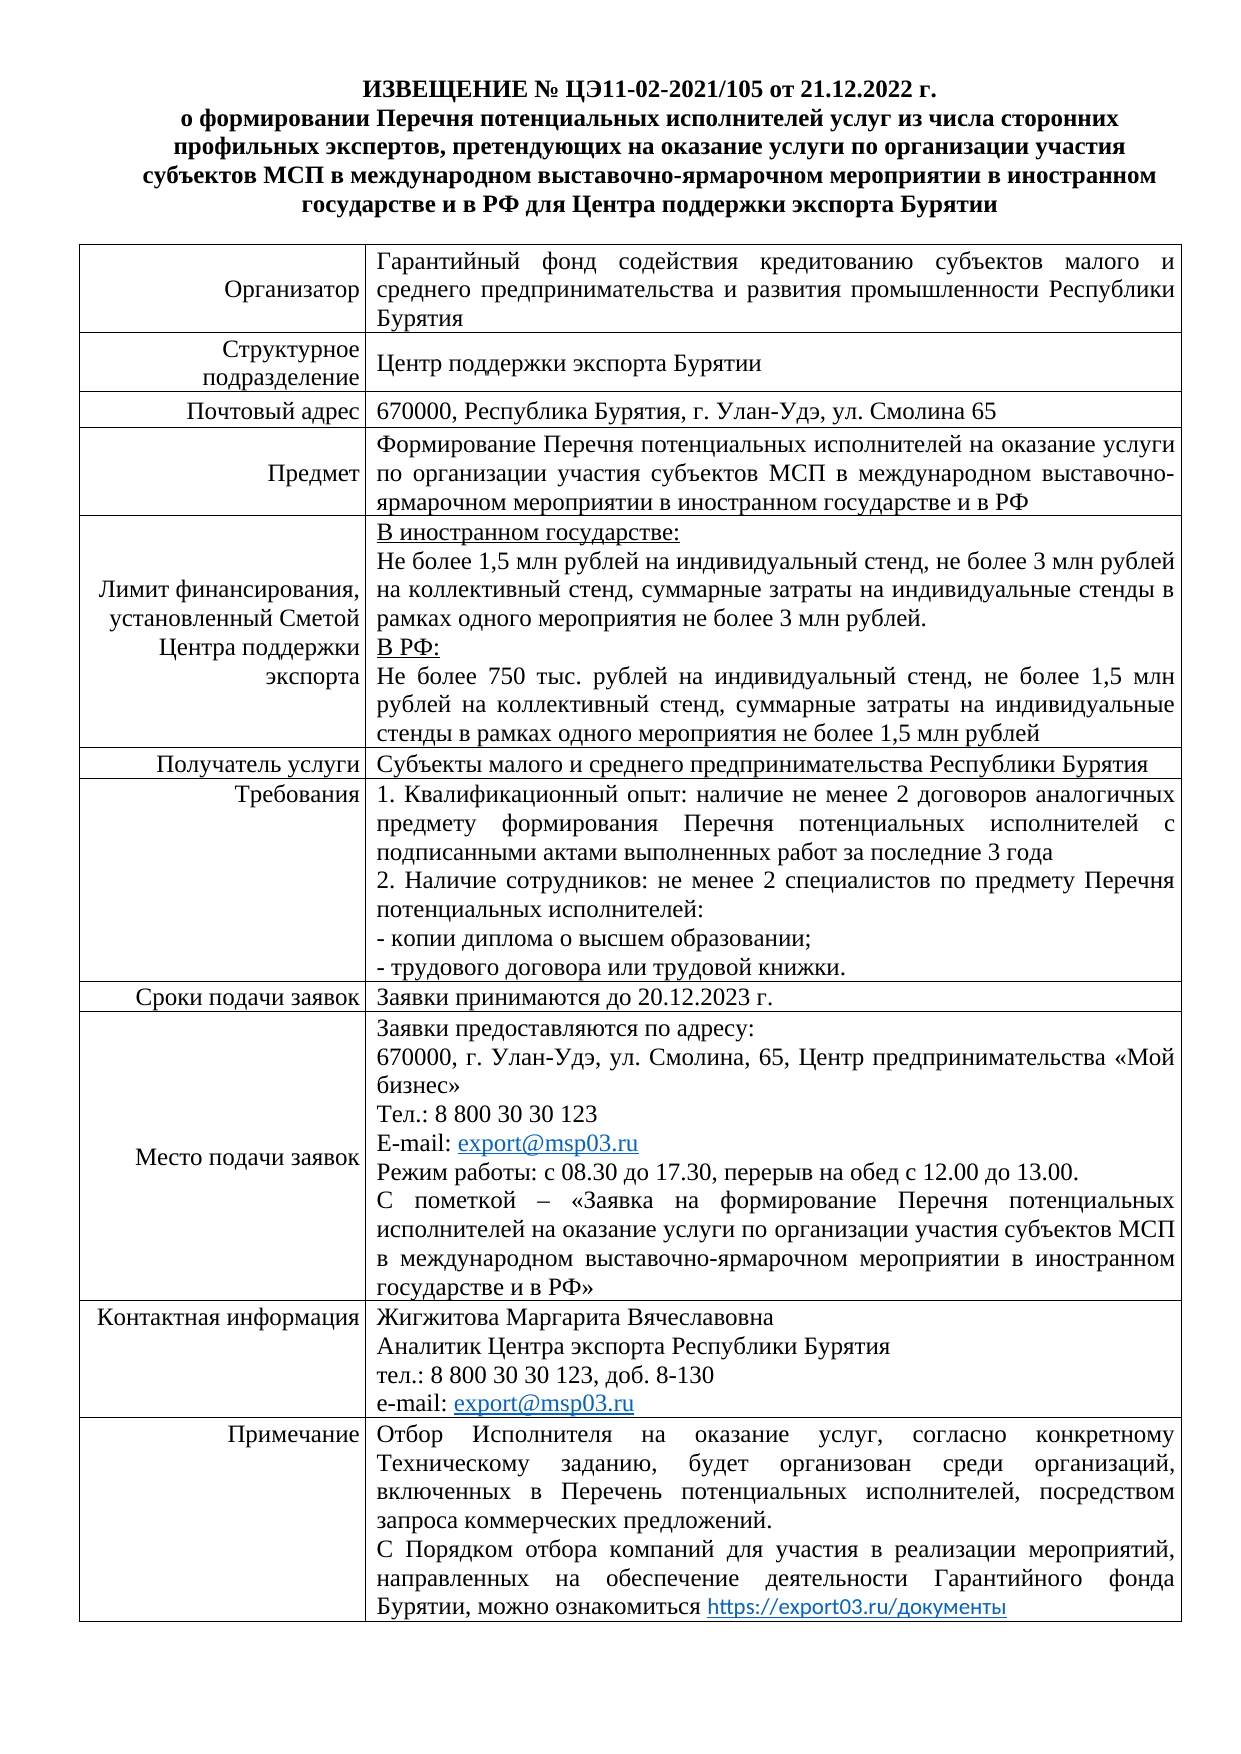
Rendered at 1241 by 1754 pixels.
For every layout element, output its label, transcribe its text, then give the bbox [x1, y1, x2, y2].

table_cell Почтовый адрес [80, 392, 365, 427]
table_cell Предмет [80, 428, 365, 515]
table_cell Структурное подразделение [80, 333, 365, 391]
table_cell Формирование Перечня потенциальных исполнителей на оказание услуги по организации участия субъектов МСП в международном выставочно-ярмарочном мероприятии в иностранном государстве и в РФ [366, 428, 1181, 515]
table_cell Заявки предоставляются по адресу: 670000, г. Улан-Удэ, ул. Смолина, 65, Центр предпринимательства «Мой бизнес» Тел.: 8 800 30 30 123 E-mail: export@msp03.ru Режим работы: с 08.30 до 17.30, перерыв на обед с 12.00 до 13.00. С пометкой – «Заявка на формирование Перечня потенциальных исполнителей на оказание услуги по организации участия субъектов МСП в международном выставочно-ярмарочном мероприятии в иностранном государстве и в РФ» [366, 1012, 1181, 1300]
text ИЗВЕЩЕНИЕ № ЦЭ11-02-2021/105 от 21.12.2022 г. [118, 74, 1181, 103]
table_cell Получатель услуги [80, 748, 365, 778]
table_cell Жигжитова Маргарита Вячеславовна Аналитик Центра экспорта Республики Бурятия тел.: 8 800 30 30 123, доб. 8-130 e-mail: export@msp03.ru [366, 1301, 1181, 1417]
table_cell Примечание [80, 1418, 365, 1621]
table_header Гарантийный фонд содействия кредитованию субъектов малого и среднего предпринимательства и развития промышленности Республики Бурятия [366, 245, 1181, 332]
table_header Организатор [80, 245, 365, 332]
table_cell Место подачи заявок [80, 1012, 365, 1300]
table_cell Контактная информация [80, 1301, 365, 1417]
table_cell 670000, Республика Бурятия, г. Улан-Удэ, ул. Смолина 65 [366, 392, 1181, 427]
table_cell Отбор Исполнителя на оказание услуг, согласно конкретному Техническому заданию, будет организован среди организаций, включенных в Перечень потенциальных исполнителей, посредством запроса коммерческих предложений. С Порядком отбора компаний для участия в реализации мероприятий, направленных на обеспечение деятельности Гарантийного фонда Бурятии, можно ознакомиться https://export03.ru/документы [366, 1418, 1181, 1621]
table_cell Сроки подачи заявок [80, 982, 365, 1011]
table_cell Требования [80, 779, 365, 981]
table_cell Заявки принимаются до 20.12.2023 г. [366, 982, 1181, 1011]
table_cell Субъекты малого и среднего предпринимательства Республики Бурятия [366, 748, 1181, 778]
table_cell Лимит финансирования, установленный Сметой Центра поддержки экспорта [80, 516, 365, 747]
table_cell В иностранном государстве: Не более 1,5 млн рублей на индивидуальный стенд, не более 3 млн рублей на коллективный стенд, суммарные затраты на индивидуальные стенды в рамках одного мероприятия не более 3 млн рублей. В РФ: Не более 750 тыс. рублей на индивидуальный стенд, не более 1,5 млн рублей на коллективный стенд, суммарные затраты на индивидуальные стенды в рамках одного мероприятия не более 1,5 млн рублей [366, 516, 1181, 747]
table_cell Центр поддержки экспорта Бурятии [366, 333, 1181, 391]
text о формировании Перечня потенциальных исполнителей услуг из числа сторонних профильных экспертов, претендующих на оказание услуги по организации участия субъектов МСП в международном выставочно-ярмарочном мероприятии в иностранном государстве и в РФ для Центра поддержки экспорта Бурятии [118, 103, 1181, 218]
table_cell 1. Квалификационный опыт: наличие не менее 2 договоров аналогичных предмету формирования Перечня потенциальных исполнителей с подписанными актами выполненных работ за последние 3 года 2. Наличие сотрудников: не менее 2 специалистов по предмету Перечня потенциальных исполнителей: - копии диплома о высшем образовании; - трудового договора или трудовой книжки. [366, 779, 1181, 981]
